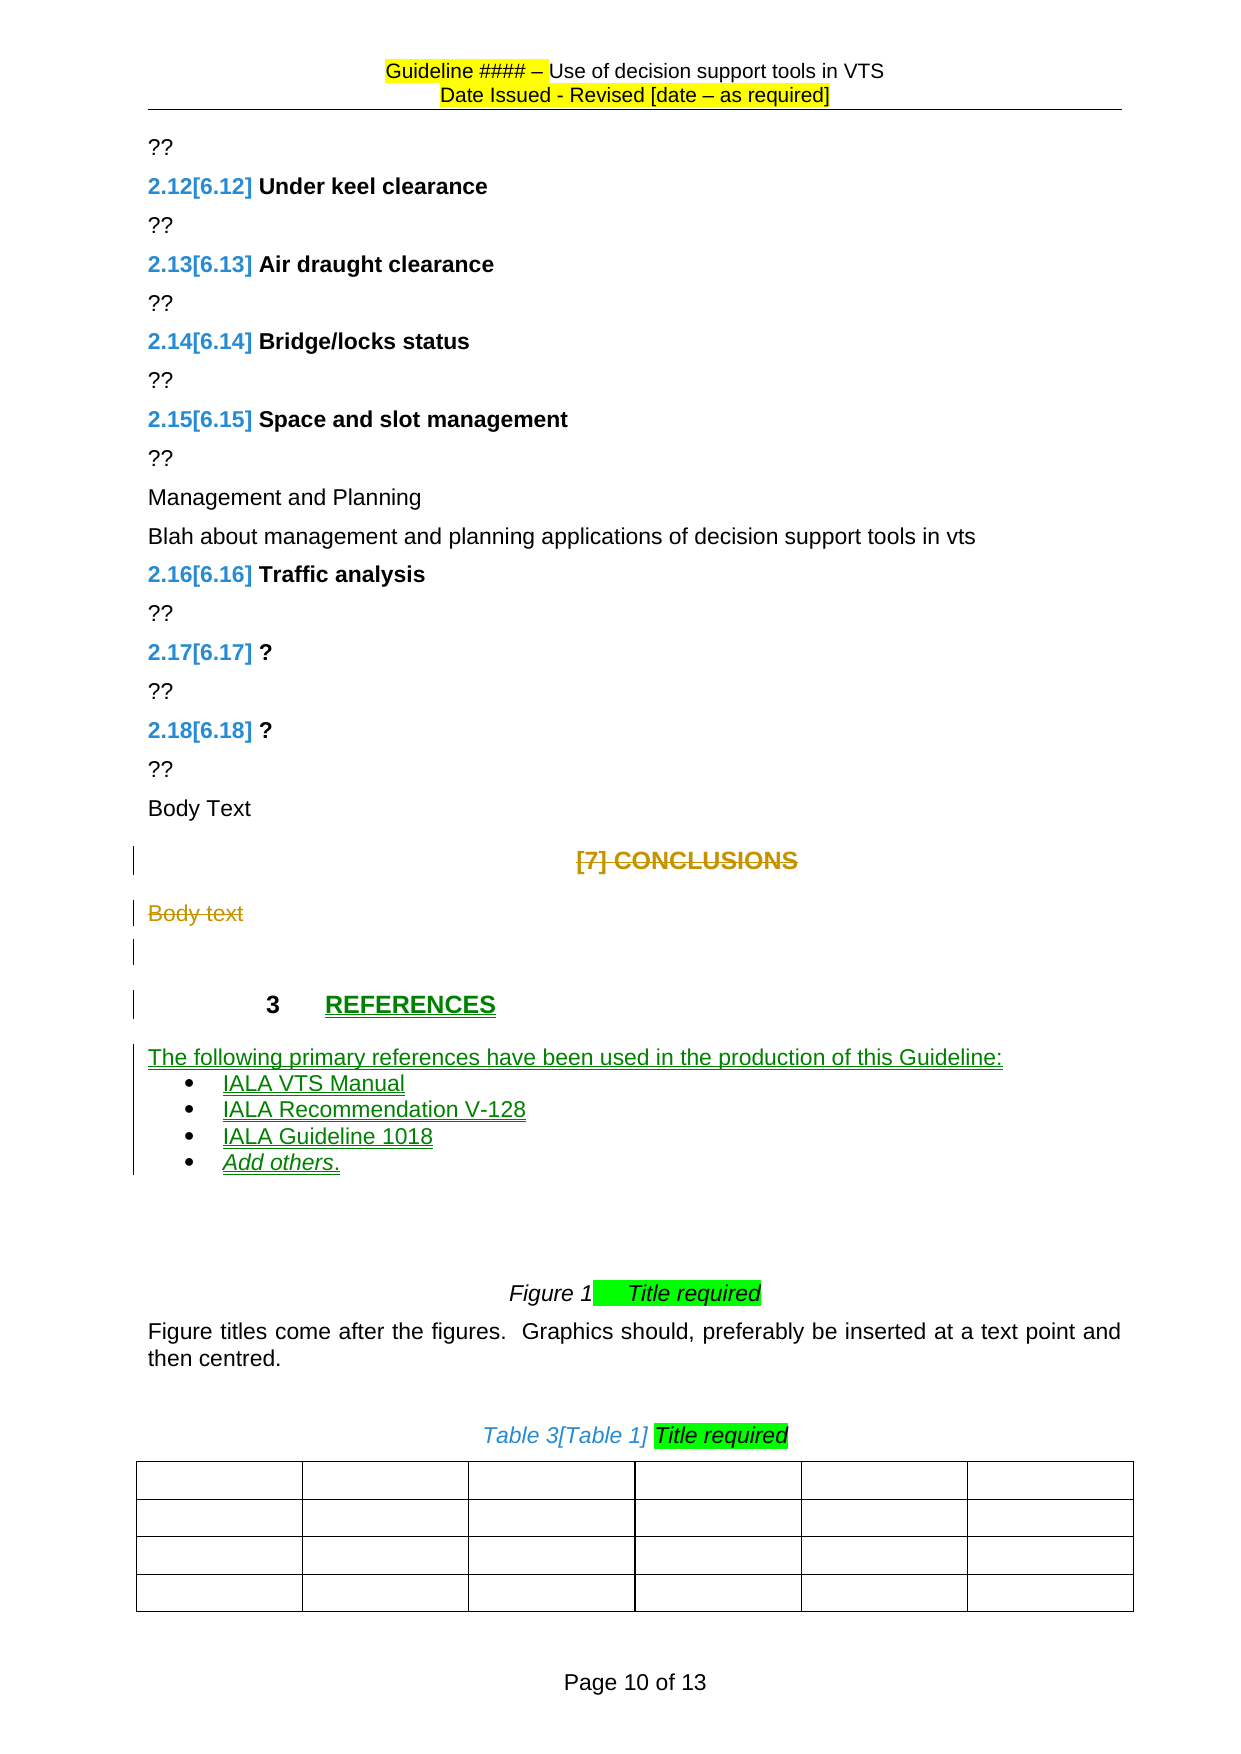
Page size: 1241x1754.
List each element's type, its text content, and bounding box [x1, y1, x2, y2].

table_cell [802, 1537, 967, 1574]
subtitle Bridge/locks status [148, 328, 1122, 355]
text Management and Planning [148, 484, 1122, 510]
text ?? [148, 367, 1122, 393]
text ?? [148, 212, 1122, 238]
text ?? [148, 445, 1122, 471]
text Blah about management and planning applications of decision support tools in vts [148, 523, 1122, 549]
subtitle Space and slot management [148, 406, 1122, 432]
table_cell [802, 1500, 967, 1536]
table_cell [137, 1537, 302, 1574]
table_cell [968, 1500, 1133, 1536]
table_cell [802, 1575, 967, 1611]
table_cell [303, 1500, 468, 1536]
text ?? [148, 600, 1122, 627]
subtitle Air draught clearance [148, 251, 1122, 277]
table_header [137, 1462, 302, 1499]
subtitle Traffic analysis [148, 561, 1122, 588]
table_cell [968, 1575, 1133, 1611]
text ?? [148, 756, 1122, 782]
text ?? [148, 289, 1122, 316]
table_cell [636, 1500, 801, 1536]
table_cell [303, 1575, 468, 1611]
table_header [802, 1462, 967, 1499]
text Figure titles come after the figures. Graphics should, preferably be inserted at a text point and then centred. [148, 1318, 1122, 1371]
table_cell [137, 1575, 302, 1611]
table_cell [968, 1537, 1133, 1574]
text ?? [148, 678, 1122, 704]
table_header [469, 1462, 634, 1499]
table_cell [303, 1537, 468, 1574]
text Title required [148, 1279, 1122, 1306]
text Title required [148, 1422, 1122, 1449]
table_cell [469, 1575, 634, 1611]
subtitle ? [148, 717, 1122, 743]
table_cell [636, 1537, 801, 1574]
table_cell [636, 1575, 801, 1611]
table_header [636, 1462, 801, 1499]
table_header [968, 1462, 1133, 1499]
table_cell [469, 1537, 634, 1574]
text ?? [148, 134, 1122, 160]
table_header [303, 1462, 468, 1499]
table_cell [137, 1500, 302, 1536]
table_cell [469, 1500, 634, 1536]
subtitle ? [148, 639, 1122, 666]
text Body Text [148, 794, 1122, 821]
subtitle Under keel clearance [148, 173, 1122, 199]
